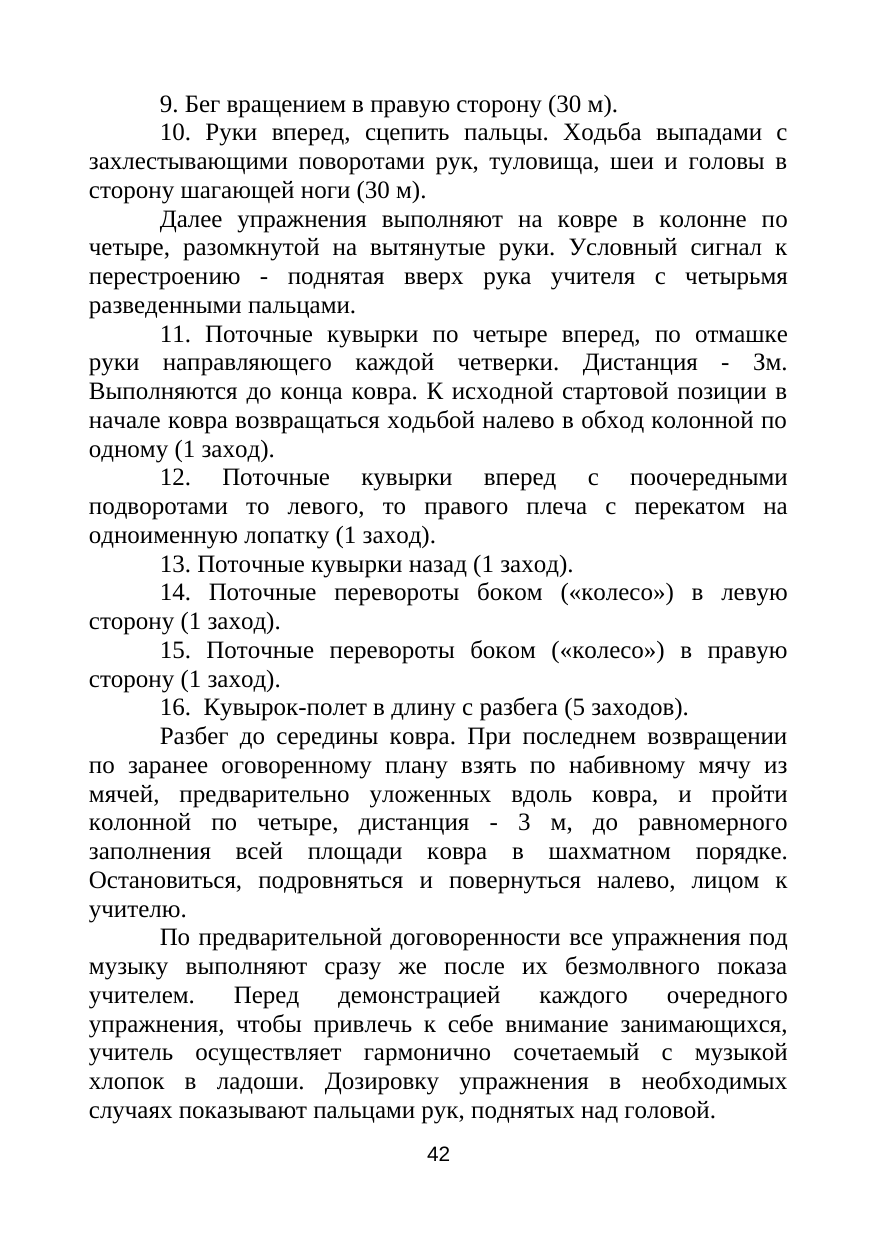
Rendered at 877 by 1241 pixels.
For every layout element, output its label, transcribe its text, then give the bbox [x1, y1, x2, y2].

text 11. Поточные кувырки по четыре вперед, по отмашке руки направляющего каждой четверки. Дистанция - Зм. Выполняются до конца ковра. К исходной стартовой позиции в начале ковра возвращаться ходьбой налево в обход колонной по одному (1 заход). [89, 319, 788, 462]
text Разбег до середины ковра. При последнем возвращении по заранее оговоренному плану взять по набивному мячу из мячей, предварительно уложенных вдоль ковра, и пройти колонной по четыре, дистанция - 3 м, до равномерного заполнения всей площади ковра в шахматном порядке. Остановиться, подровняться и повернуться налево, лицом к учителю. [89, 721, 788, 922]
text 10. Руки вперед, сцепить пальцы. Ходьба выпадами с захлестывающими поворотами рук, туловища, шеи и головы в сторону шагающей ноги (30 м). [89, 117, 788, 204]
text 14. Поточные перевороты боком («колесо») в левую сторону (1 заход). [89, 577, 788, 635]
text Далее упражнения выполняют на ковре в колонне по четыре, разомкнутой на вытянутые руки. Условный сигнал к перестроению - поднятая вверх рука учителя с четырьмя разведенными пальцами. [89, 204, 788, 319]
text 13. Поточные кувырки назад (1 заход). [89, 549, 788, 577]
text По предварительной договоренности все упражнения под музыку выполняют сразу же после их безмолвного показа учителем. Перед демонстрацией каждого очередного упражнения, чтобы привлечь к себе внимание занимающихся, учитель осуществляет гармонично сочетаемый с музыкой хлопок в ладоши. Дозировку упражнения в необходимых случаях показывают пальцами рук, поднятых над головой. [89, 922, 788, 1124]
text 9. Бег вращением в правую сторону (30 м). [89, 89, 788, 117]
text 15. Поточные перевороты боком («колесо») в правую сторону (1 заход). [89, 635, 788, 692]
text 12. Поточные кувырки вперед с поочередными подворотами то левого, то правого плеча с перекатом на одноименную лопатку (1 заход). [89, 462, 788, 549]
text 16. Кувырок-полет в длину с разбега (5 заходов). [89, 692, 788, 721]
